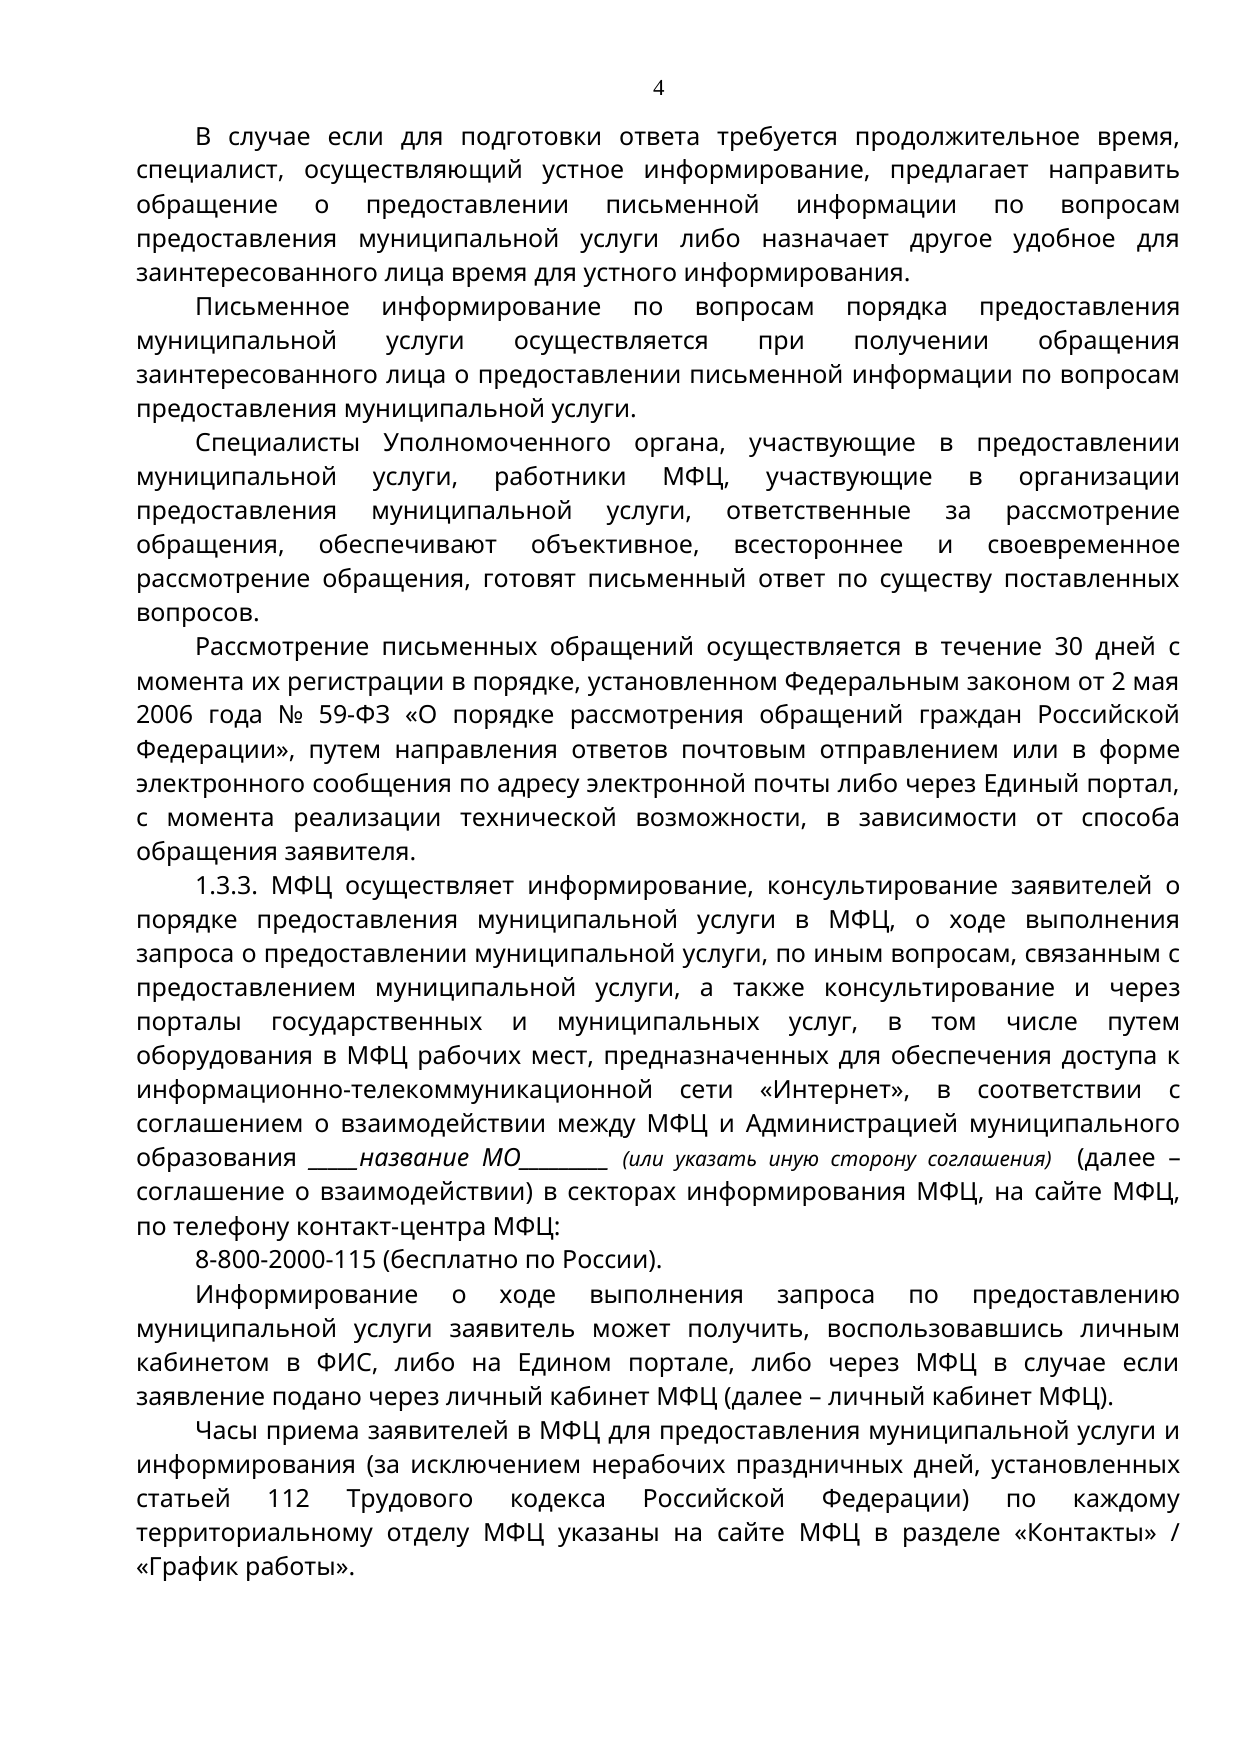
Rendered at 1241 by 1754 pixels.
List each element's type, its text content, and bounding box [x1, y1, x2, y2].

text Рассмотрение письменных обращений осуществляется в течение 30 дней с момента их регистрации в порядке, установленном Федеральным законом от 2 мая 2006 года № 59-ФЗ «О порядке рассмотрения обращений граждан Российской Федерации», путем направления ответов почтовым отправлением или в форме электронного сообщения по адресу электронной почты либо через Единый портал, с момента реализации технической возможности, в зависимости от способа обращения заявителя. [136, 629, 1181, 867]
text Информирование о ходе выполнения запроса по предоставлению муниципальной услуги заявитель может получить, воспользовавшись личным кабинетом в ФИС, либо на Едином портале, либо через МФЦ в случае если заявление подано через личный кабинет МФЦ (далее – личный кабинет МФЦ). [136, 1276, 1181, 1412]
text Письменное информирование по вопросам порядка предоставления муниципальной услуги осуществляется при получении обращения заинтересованного лица о предоставлении письменной информации по вопросам предоставления муниципальной услуги. [136, 288, 1181, 425]
text Специалисты Уполномоченного органа, участвующие в предоставлении муниципальной услуги, работники МФЦ, участвующие в организации предоставления муниципальной услуги, ответственные за рассмотрение обращения, обеспечивают объективное, всестороннее и своевременное рассмотрение обращения, готовят письменный ответ по существу поставленных вопросов. [136, 425, 1181, 629]
text 8-800-2000-115 (бесплатно по России). [136, 1242, 1181, 1276]
text В случае если для подготовки ответа требуется продолжительное время, специалист, осуществляющий устное информирование, предлагает направить обращение о предоставлении письменной информации по вопросам предоставления муниципальной услуги либо назначает другое удобное для заинтересованного лица время для устного информирования. [136, 118, 1181, 288]
text Часы приема заявителей в МФЦ для предоставления муниципальной услуги и информирования (за исключением нерабочих праздничных дней, установленных статьей 112 Трудового кодекса Российской Федерации) по каждому территориальному отделу МФЦ указаны на сайте МФЦ в разделе «Контакты» / «График работы». [136, 1412, 1181, 1583]
text 1.3.3. МФЦ осуществляет информирование, консультирование заявителей о порядке предоставления муниципальной услуги в МФЦ, о ходе выполнения запроса о предоставлении муниципальной услуги, по иным вопросам, связанным с предоставлением муниципальной услуги, а также консультирование и через порталы государственных и муниципальных услуг, в том числе путем оборудования в МФЦ рабочих мест, предназначенных для обеспечения доступа к информационно-телекоммуникационной сети «Интернет», в соответствии с соглашением о взаимодействии между МФЦ и Администрацией муниципального образования _____название МО_________ (или указать иную сторону соглашения) (далее – соглашение о взаимодействии) в секторах информирования МФЦ, на сайте МФЦ, по телефону контакт-центра МФЦ: [136, 867, 1181, 1242]
